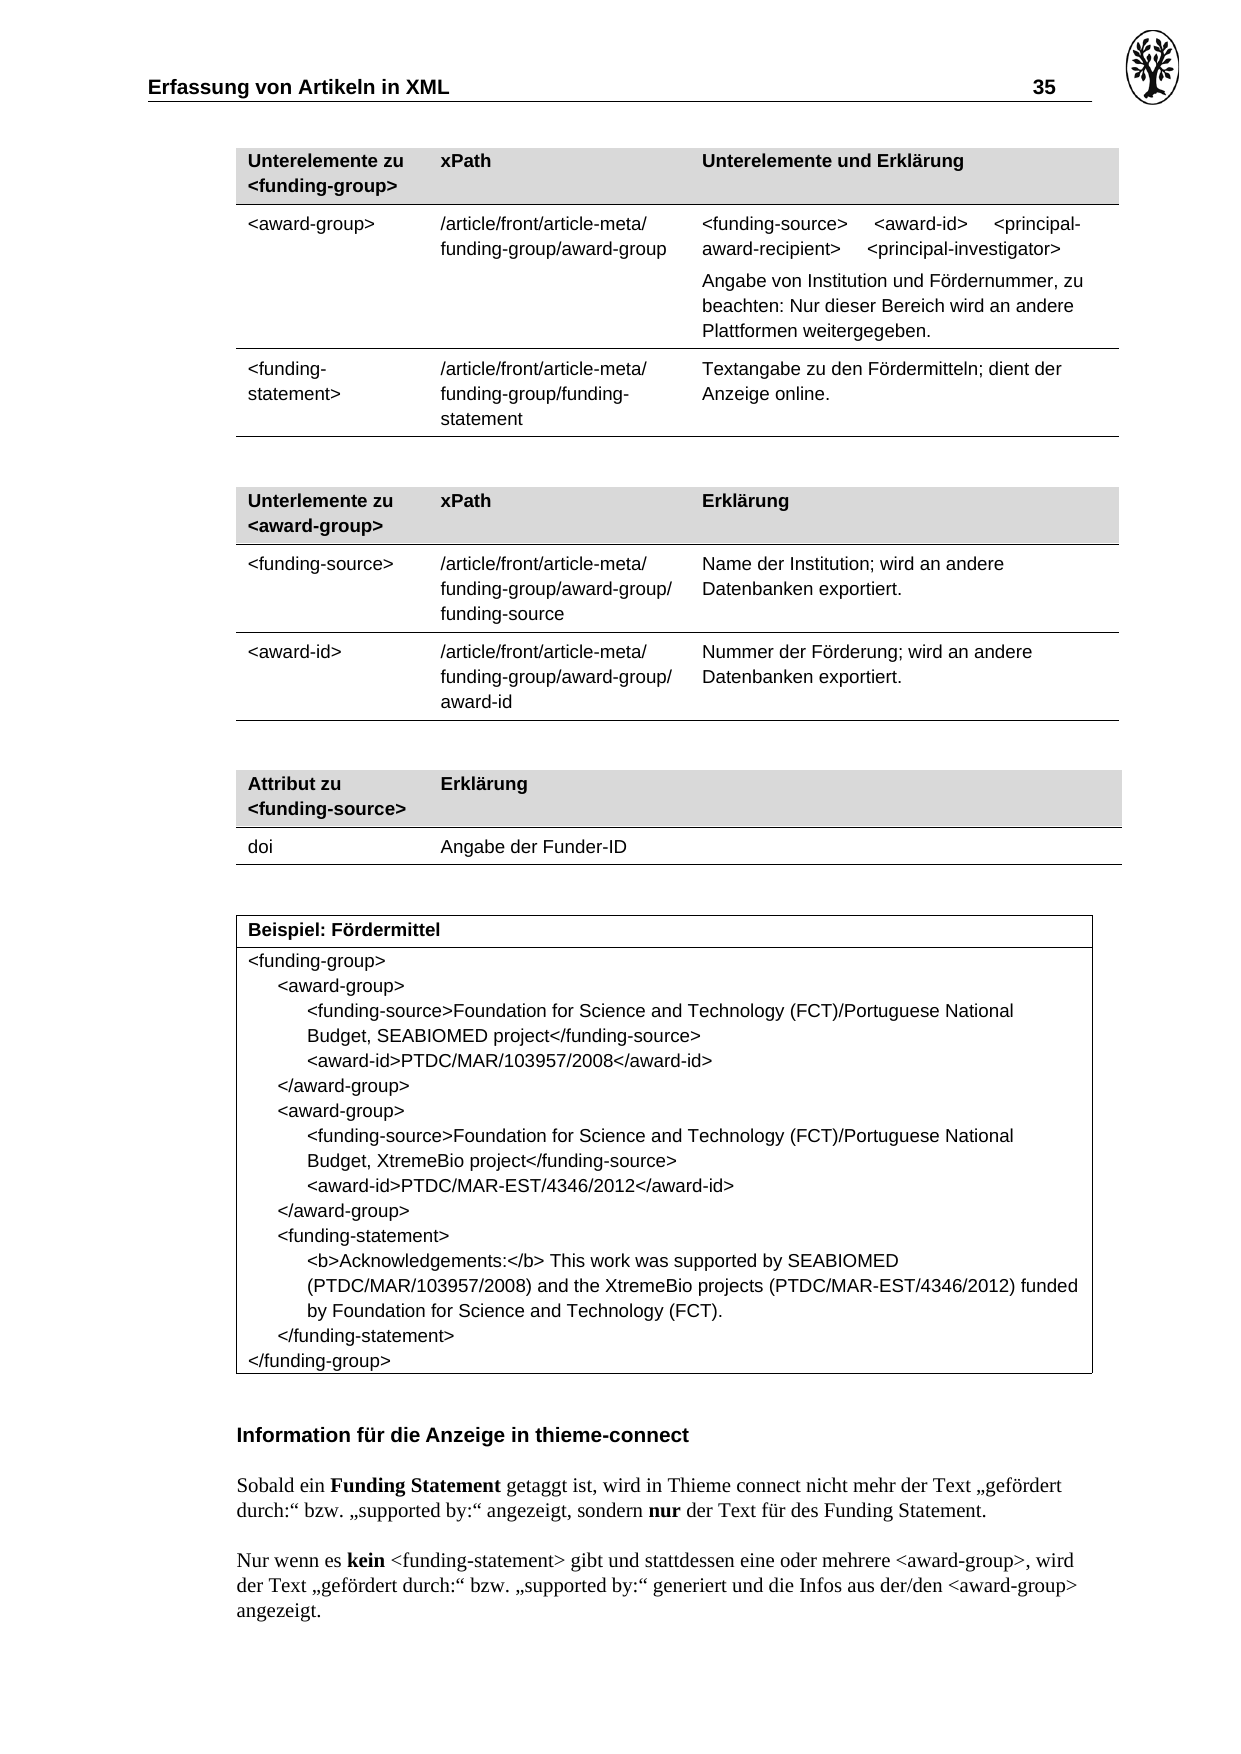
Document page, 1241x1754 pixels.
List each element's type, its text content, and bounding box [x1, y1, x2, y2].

table_cell doi [236, 828, 429, 864]
table_cell Name der Institution; wird an andere Datenbanken exportiert. [691, 545, 1119, 632]
table_header Beispiel: Fördermittel [237, 916, 1092, 947]
table_cell Textangabe zu den Fördermitteln; dient der Anzeige online. [691, 349, 1119, 436]
table_cell <funding-group> <award-group> <funding-source>Foundation for Science and Technology (FCT)/Portuguese National Budget, SEABIOMED project</funding-source> <award-id>PTDC/MAR/103957/2008</award-id> </award-group> <award-group> <funding-source>Foundation for Science and Technology (FCT)/Portuguese National Budget, XtremeBio project</funding-source> <award-id>PTDC/MAR-EST/4346/2012</award-id> </award-group> <funding-statement> <b>Acknowledgements:</b> This work was supported by SEABIOMED (PTDC/MAR/103957/2008) and the XtremeBio projects (PTDC/MAR-EST/4346/2012) funded by Foundation for Science and Technology (FCT). </funding-statement> </funding-group> [237, 948, 1092, 1373]
table_cell Angabe der Funder-ID [429, 828, 1122, 864]
table_cell <funding-statement> [236, 349, 429, 436]
table_cell /article/front/article-meta/ funding-group/award-group/ funding-source [429, 545, 691, 632]
list Information für die Anzeige in thieme-connect [185, 1423, 1092, 1447]
table_header Erklärung [691, 487, 1119, 543]
table_header xPath [429, 148, 691, 204]
table_cell <award-group> [236, 205, 429, 348]
text Sobald ein Funding Statement getaggt ist, wird in Thieme connect nicht mehr der Text „gefördert durch:“ bzw. „supported by:“ angezeigt, sondern nur der Text für des Funding Statement. [236, 1472, 1092, 1522]
table_cell /article/front/article-meta/ funding-group/award-group [429, 205, 691, 348]
table_cell <funding-source> <award-id> <principal-award-recipient> <principal-investigator> Angabe von Institution und Fördernummer, zu beachten: Nur dieser Bereich wird an andere Plattformen weitergegeben. [691, 205, 1119, 348]
table_cell Nummer der Förderung; wird an andere Datenbanken exportiert. [691, 633, 1119, 719]
table_cell /article/front/article-meta/ funding-group/funding-statement [429, 349, 691, 436]
table_header Unterlemente zu <award-group> [236, 487, 429, 543]
table_header Unterelemente und Erklärung [691, 148, 1119, 204]
table_cell <funding-source> [236, 545, 429, 632]
table_cell <award-id> [236, 633, 429, 719]
text Nur wenn es kein <funding-statement> gibt und stattdessen eine oder mehrere <award-group>, wird der Text „gefördert durch:“ bzw. „supported by:“ generiert und die Infos aus der/den <award-group> angezeigt. [236, 1547, 1092, 1622]
table_cell /article/front/article-meta/ funding-group/award-group/ award-id [429, 633, 691, 719]
table_header Unterelemente zu <funding-group> [236, 148, 429, 204]
table_header Erklärung [429, 770, 1122, 826]
table_header Attribut zu <funding-source> [236, 770, 429, 826]
table_header xPath [429, 487, 691, 543]
picture [1125, 30, 1180, 105]
